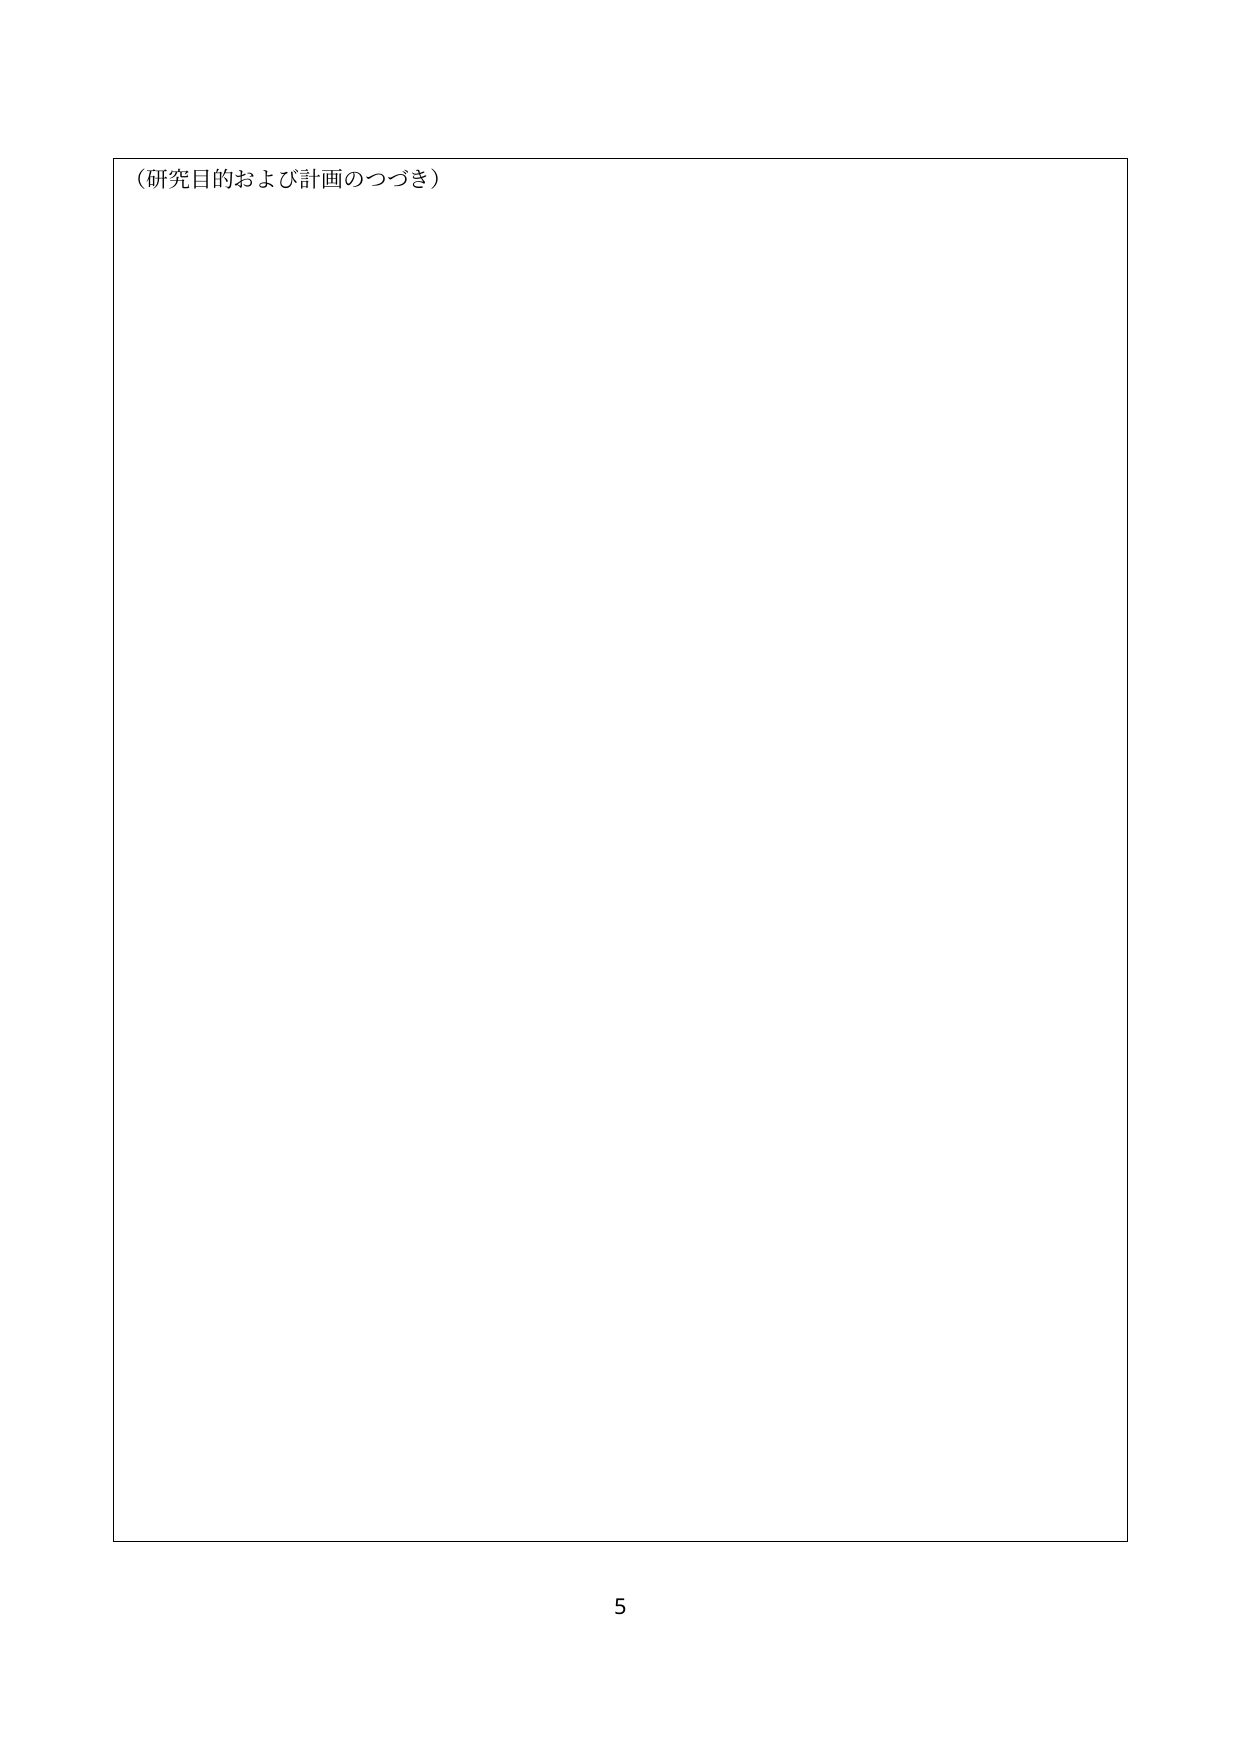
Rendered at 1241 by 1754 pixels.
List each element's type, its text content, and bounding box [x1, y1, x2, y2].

table_header （研究目的および計画のつづき） [114, 159, 1127, 1541]
